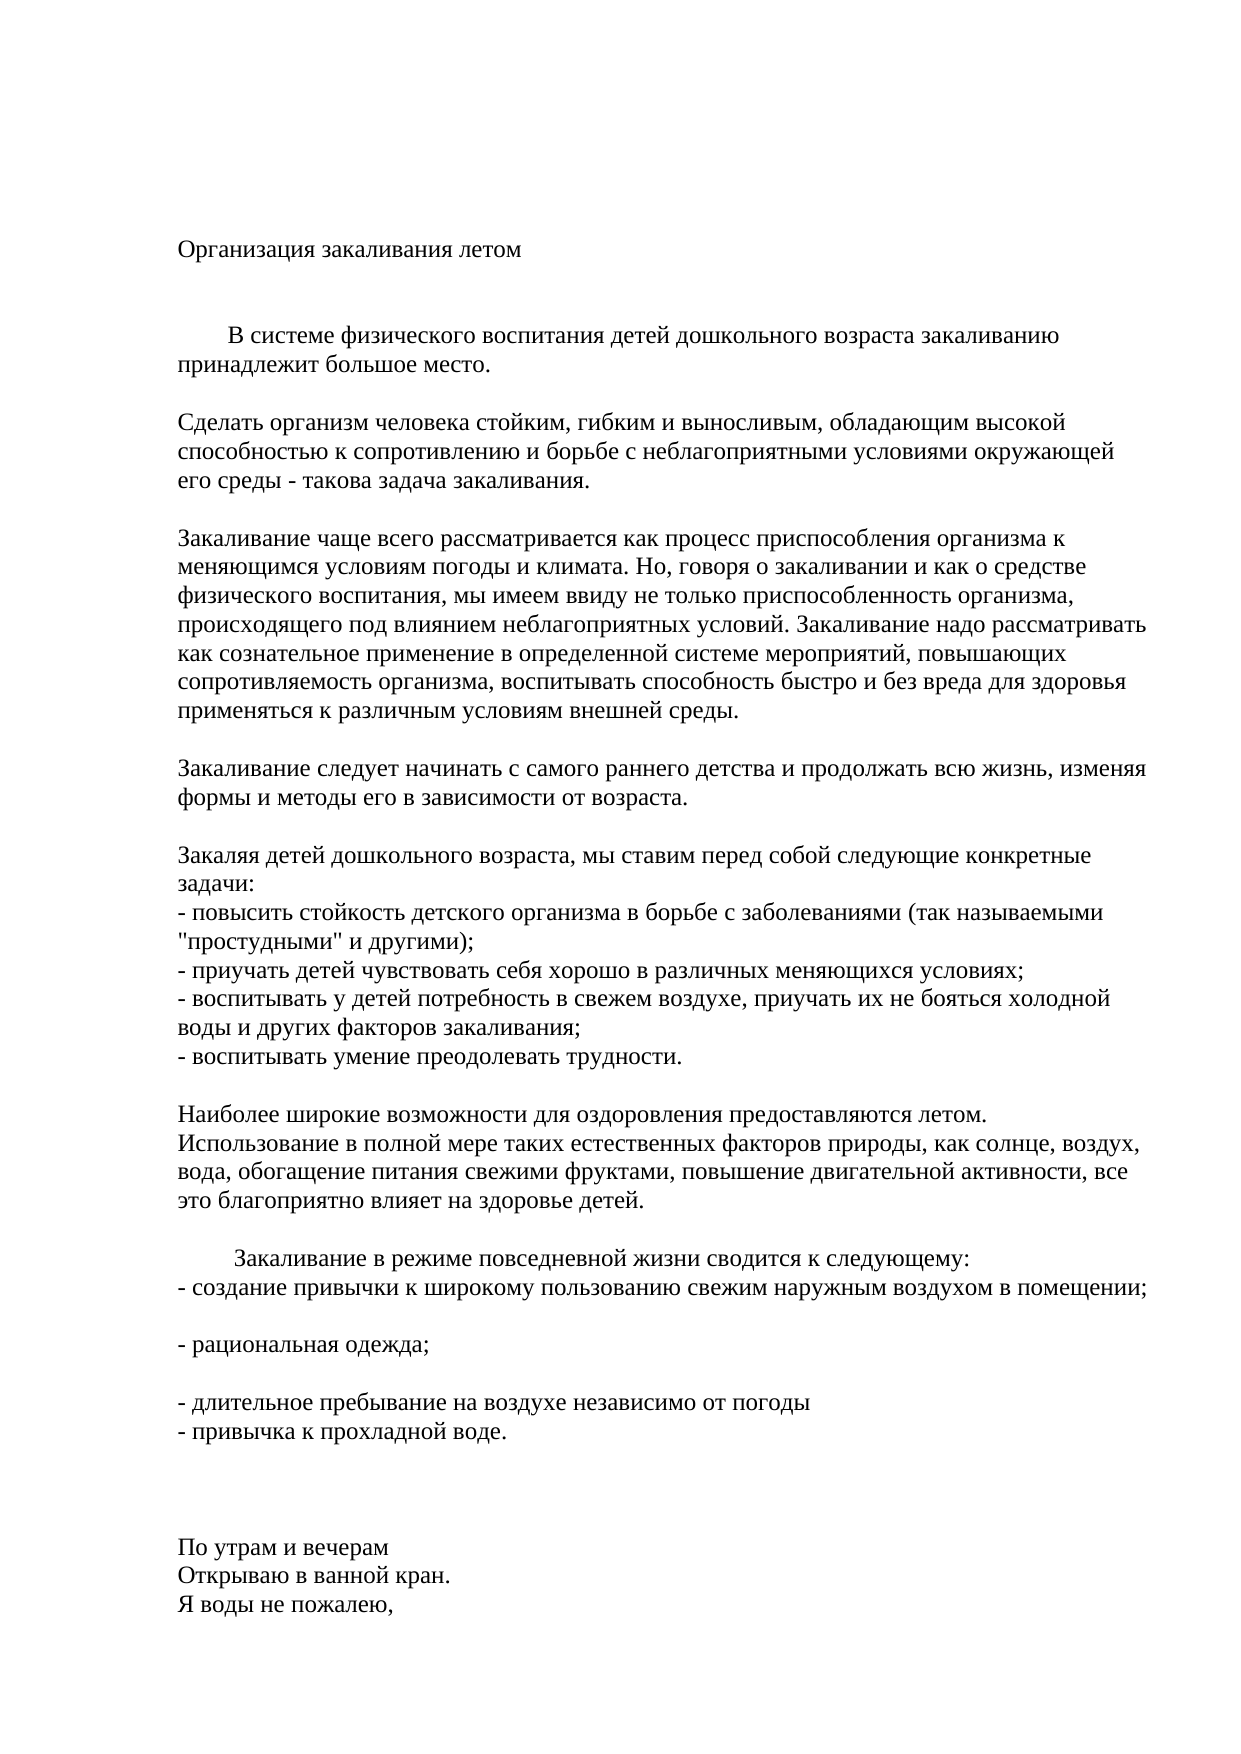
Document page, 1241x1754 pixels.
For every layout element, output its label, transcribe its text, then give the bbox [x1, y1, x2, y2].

text - длительное пребывание на воздухе независимо от погоды - привычка к прохладной воде. [177, 1387, 1152, 1445]
text Закаливание следует начинать с самого раннего детства и продолжать всю жизнь, изменяя формы и методы его в зависимости от возраста. [177, 753, 1152, 811]
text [177, 1532, 1152, 1618]
text Сделать организм человека стойким, гибким и выносливым, обладающим высокой способностью к сопротивлению и борьбе с неблагоприятными условиями окружающей его среды - такова задача закаливания. [177, 407, 1152, 493]
text Организация закаливания летом [177, 234, 1152, 263]
text Закаливание чаще всего рассматривается как процесс приспособления организма к меняющимся условиям погоды и климата. Но, говоря о закаливании и как о средстве физического воспитания, мы имеем ввиду не только приспособленность организма, происходящего под влиянием неблагоприятных условий. Закаливание надо рассматривать как сознательное применение в определенной системе мероприятий, повышающих сопротивляемость организма, воспитывать способность быстро и без вреда для здоровья применяться к различным условиям внешней среды. [177, 523, 1152, 724]
text В системе физического воспитания детей дошкольного возраста закаливанию принадлежит большое место. [177, 292, 1152, 378]
text Наиболее широкие возможности для оздоровления предоставляются летом. Использование в полной мере таких естественных факторов природы, как солнце, воздух, вода, обогащение питания свежими фруктами, повышение двигательной активности, все это благоприятно влияет на здоровье детей. [177, 1099, 1152, 1214]
text Закаляя детей дошкольного возраста, мы ставим перед собой следующие конкретные задачи: - повысить стойкость детского организма в борьбе с заболеваниями (так называемыми "простудными" и другими); - приучать детей чувствовать себя хорошо в различных меняющихся условиях; - воспитывать у детей потребность в свежем воздухе, приучать их не бояться холодной воды и других факторов закаливания; - воспитывать умение преодолевать трудности. [177, 840, 1152, 1070]
text Закаливание в режиме повседневной жизни сводится к следующему: - создание привычки к широкому пользованию свежим наружным воздухом в помещении; - рациональная одежда; [177, 1243, 1152, 1358]
